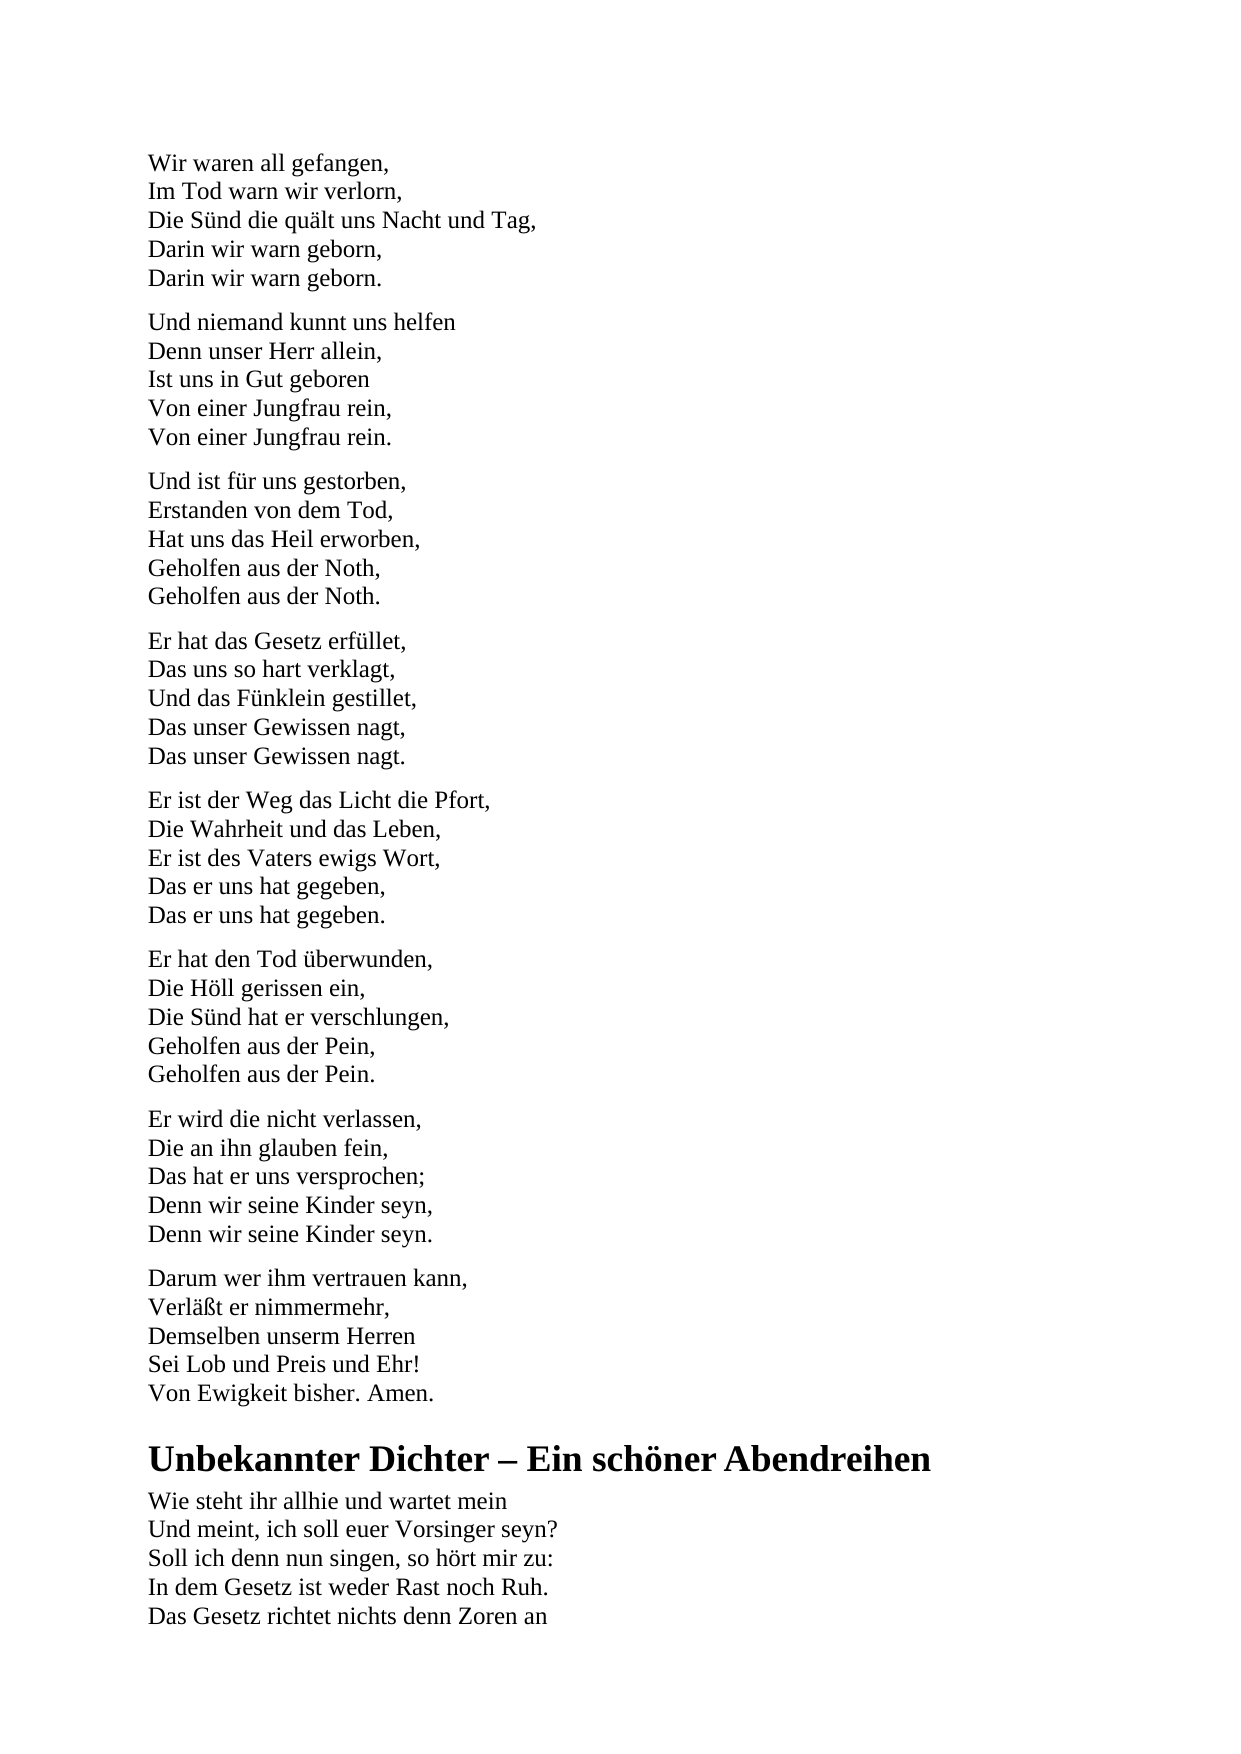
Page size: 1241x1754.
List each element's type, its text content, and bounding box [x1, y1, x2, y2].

text Und niemand kunnt uns helfen Denn unser Herr allein, Ist uns in Gut geboren Von einer Jungfrau rein, Von einer Jungfrau rein. [148, 307, 1093, 451]
text Er hat das Gesetz erfüllet, Das uns so hart verklagt, Und das Fünklein gestillet, Das unser Gewissen nagt, Das unser Gewissen nagt. [148, 626, 1093, 769]
text Er wird die nicht verlassen, Die an ihn glauben fein, Das hat er uns versprochen; Denn wir seine Kinder seyn, Denn wir seine Kinder seyn. [148, 1104, 1093, 1248]
text Wir waren all gefangen, Im Tod warn wir verlorn, Die Sünd die quält uns Nacht und Tag, Darin wir warn geborn, Darin wir warn geborn. [148, 148, 1093, 291]
text Er ist der Weg das Licht die Pfort, Die Wahrheit und das Leben, Er ist des Vaters ewigs Wort, Das er uns hat gegeben, Das er uns hat gegeben. [148, 785, 1093, 929]
text Er hat den Tod überwunden, Die Höll gerissen ein, Die Sünd hat er verschlungen, Geholfen aus der Pein, Geholfen aus der Pein. [148, 944, 1093, 1088]
text Darum wer ihm vertrauen kann, Verläßt er nimmermehr, Demselben unserm Herren Sei Lob und Preis und Ehr! Von Ewigkeit bisher. Amen. [148, 1263, 1093, 1407]
text Und ist für uns gestorben, Erstanden von dem Tod, Hat uns das Heil erworben, Geholfen aus der Noth, Geholfen aus der Noth. [148, 466, 1093, 610]
subtitle Unbekannter Dichter – Ein schöner Abendreihen [148, 1436, 1093, 1479]
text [148, 1486, 1093, 1629]
